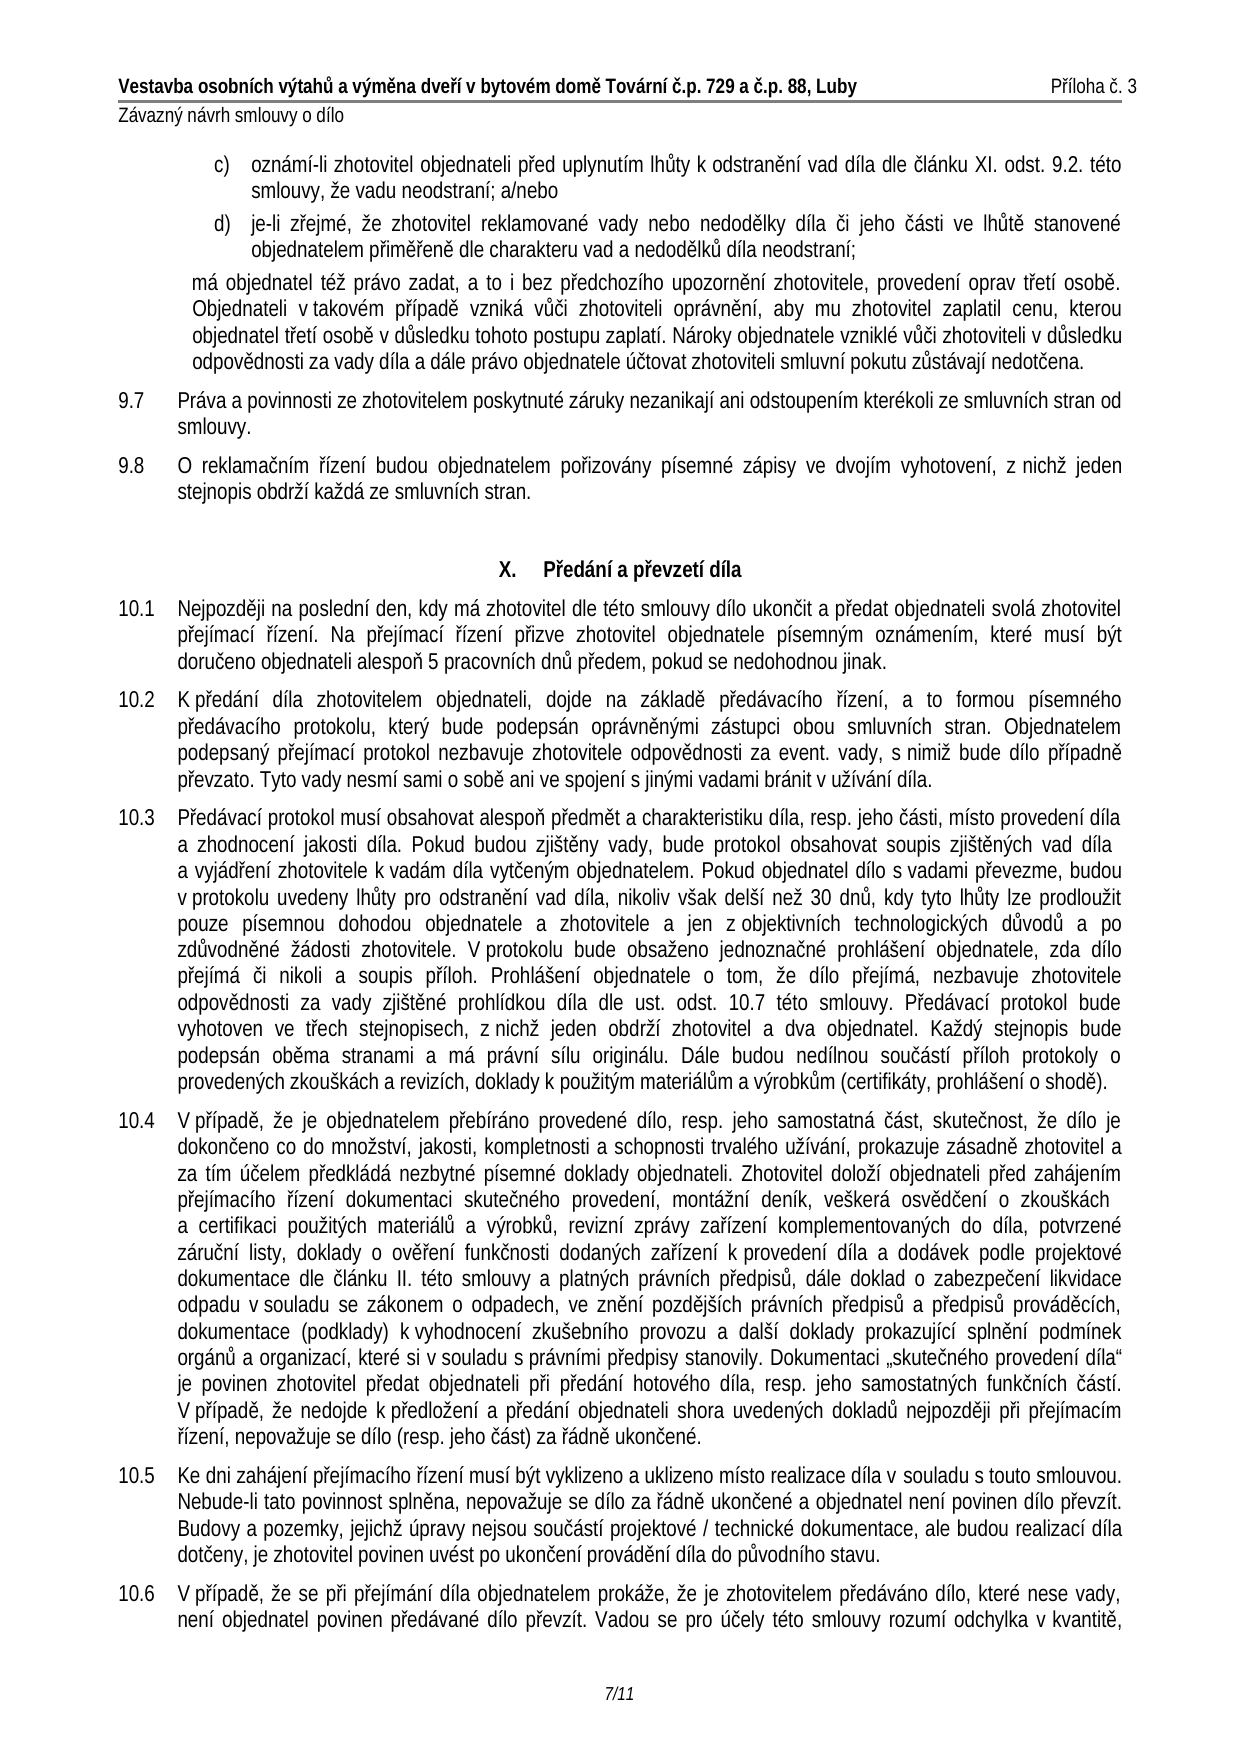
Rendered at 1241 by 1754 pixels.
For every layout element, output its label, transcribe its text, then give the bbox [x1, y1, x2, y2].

text má objednatel též právo zadat, a to i bez předchozího upozornění zhotovitele, provedení oprav třetí osobě. Objednateli v takovém případě vzniká vůči zhotoviteli oprávnění, aby mu zhotovitel zaplatil cenu, kterou objednatel třetí osobě v důsledku tohoto postupu zaplatí. Nároky objednatele vzniklé vůči zhotoviteli v důsledku odpovědnosti za vady díla a dále právo objednatele účtovat zhotoviteli smluvní pokutu zůstávají nedotčena. [192, 269, 1122, 374]
list O reklamačním řízení budou objednatelem pořizovány písemné zápisy ve dvojím vyhotovení, z nichž jeden stejnopis obdrží každá ze smluvních stran. [118, 452, 1122, 505]
list K předání díla zhotovitelem objednateli, dojde na základě předávacího řízení, a to formou písemného předávacího protokolu, který bude podepsán oprávněnými zástupci obou smluvních stran. Objednatelem podepsaný přejímací protokol nezbavuje zhotovitele odpovědnosti za event. vady, s nimiž bude dílo případně převzato. Tyto vady nesmí sami o sobě ani ve spojení s jinými vadami bránit v užívání díla. [118, 686, 1122, 792]
text X. Předání a převzetí díla [118, 556, 1122, 582]
list V případě, že je objednatelem přebíráno provedené dílo, resp. jeho samostatná část, skutečnost, že dílo je dokončeno co do množství, jakosti, kompletnosti a schopnosti trvalého užívání, prokazuje zásadně zhotovitel a za tím účelem předkládá nezbytné písemné doklady objednateli. Zhotovitel doloží objednateli před zahájením přejímacího řízení dokumentaci skutečného provedení, montážní deník, veškerá osvědčení o zkouškách a certifikaci použitých materiálů a výrobků, revizní zprávy zařízení komplementovaných do díla, potvrzené záruční listy, doklady o ověření funkčnosti dodaných zařízení k provedení díla a dodávek podle projektové dokumentace dle článku II. této smlouvy a platných právních předpisů, dále doklad o zabezpečení likvidace odpadu v souladu se zákonem o odpadech, ve znění pozdějších právních předpisů a předpisů prováděcích, dokumentace (podklady) k vyhodnocení zkušebního provozu a další doklady prokazující splnění podmínek orgánů a organizací, které si v souladu s právními předpisy stanovily. Dokumentaci „skutečného provedení díla“ je povinen zhotovitel předat objednateli při předání hotového díla, resp. jeho samostatných funkčních částí. V případě, že nedojde k předložení a předání objednateli shora uvedených dokladů nejpozději při přejímacím řízení, nepovažuje se dílo (resp. jeho část) za řádně ukončené. [118, 1107, 1122, 1449]
list Ke dni zahájení přejímacího řízení musí být vyklizeno a uklizeno místo realizace díla v souladu s touto smlouvou. Nebude-li tato povinnost splněna, nepovažuje se dílo za řádně ukončené a objednatel není povinen dílo převzít. Budovy a pozemky, jejichž úpravy nejsou součástí projektové / technické dokumentace, ale budou realizací díla dotčeny, je zhotovitel povinen uvést po ukončení provádění díla do původního stavu. [118, 1462, 1122, 1567]
list Práva a povinnosti ze zhotovitelem poskytnuté záruky nezanikají ani odstoupením kterékoli ze smluvních stran od smlouvy. [118, 387, 1122, 439]
list je-li zřejmé, že zhotovitel reklamované vady nebo nedodělky díla či jeho části ve lhůtě stanovené objednatelem přiměřeně dle charakteru vad a nedodělků díla neodstraní; [214, 210, 1122, 263]
list Nejpozději na poslední den, kdy má zhotovitel dle této smlouvy dílo ukončit a předat objednateli svolá zhotovitel přejímací řízení. Na přejímací řízení přizve zhotovitel objednatele písemným oznámením, které musí být doručeno objednateli alespoň 5 pracovních dnů předem, pokud se nedohodnou jinak. [118, 595, 1122, 674]
list Předávací protokol musí obsahovat alespoň předmět a charakteristiku díla, resp. jeho části, místo provedení díla a zhodnocení jakosti díla. Pokud budou zjištěny vady, bude protokol obsahovat soupis zjištěných vad díla a vyjádření zhotovitele k vadám díla vytčeným objednatelem. Pokud objednatel dílo s vadami převezme, budou v protokolu uvedeny lhůty pro odstranění vad díla, nikoliv však delší než 30 dnů, kdy tyto lhůty lze prodloužit pouze písemnou dohodou objednatele a zhotovitele a jen z objektivních technologických důvodů a po zdůvodněné žádosti zhotovitele. V protokolu bude obsaženo jednoznačné prohlášení objednatele, zda dílo přejímá či nikoli a soupis příloh. Prohlášení objednatele o tom, že dílo přejímá, nezbavuje zhotovitele odpovědnosti za vady zjištěné prohlídkou díla dle ust. odst. 10.7 této smlouvy. Předávací protokol bude vyhotoven ve třech stejnopisech, z nichž jeden obdrží zhotovitel a dva objednatel. Každý stejnopis bude podepsán oběma stranami a má právní sílu originálu. Dále budou nedílnou součástí příloh protokoly o provedených zkouškách a revizích, doklady k použitým materiálům a výrobkům (certifikáty, prohlášení o shodě). [118, 804, 1122, 1094]
list oznámí-li zhotovitel objednateli před uplynutím lhůty k odstranění vad díla dle článku XI. odst. 9.2. této smlouvy, že vadu neodstraní; a/nebo [214, 151, 1122, 204]
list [118, 1580, 1122, 1632]
